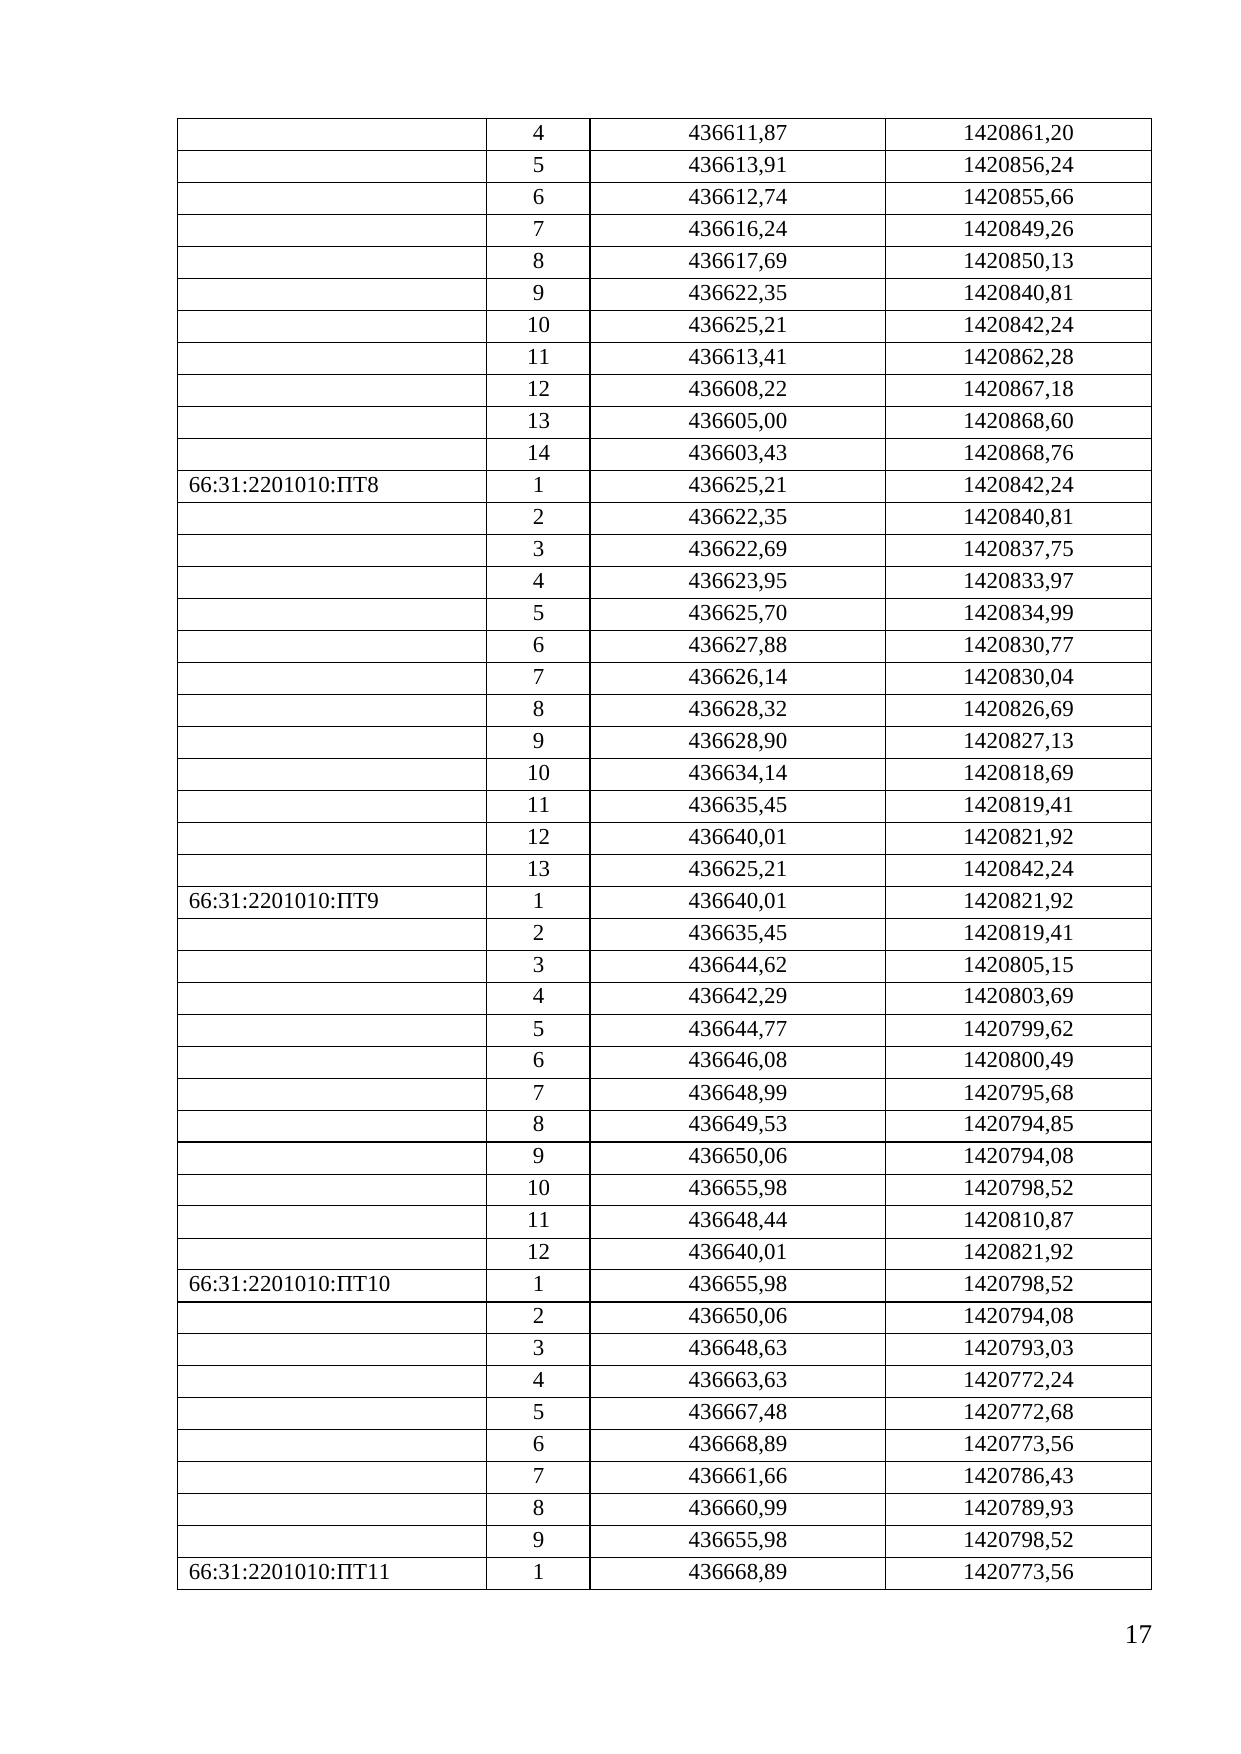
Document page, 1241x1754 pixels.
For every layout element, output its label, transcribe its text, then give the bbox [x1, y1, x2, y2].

table_cell [178, 1206, 486, 1237]
table_cell 1420840,81 [886, 279, 1151, 310]
table_cell [178, 279, 486, 310]
table_cell 436634,14 [591, 759, 885, 790]
table_cell 1420794,08 [886, 1303, 1151, 1333]
table_cell 66:31:2201010:ПТ8 [178, 471, 486, 502]
table_cell [178, 823, 486, 854]
table_cell 436611,87 [591, 119, 885, 150]
table_cell 1 [487, 887, 589, 918]
table_cell 10 [487, 311, 589, 342]
table_cell 1420772,24 [886, 1366, 1151, 1397]
table_cell 12 [487, 1239, 589, 1269]
table_cell 1420793,03 [886, 1334, 1151, 1365]
table_cell 8 [487, 1111, 589, 1141]
table_cell 66:31:2201010:ПТ10 [178, 1270, 486, 1301]
table_cell [178, 503, 486, 534]
table_cell 1420830,04 [886, 663, 1151, 694]
table_cell 2 [487, 919, 589, 949]
table_cell 1420789,93 [886, 1494, 1151, 1525]
table_cell 436640,01 [591, 823, 885, 854]
table_cell 436648,63 [591, 1334, 885, 1365]
table_cell 436649,53 [591, 1111, 885, 1141]
table_cell 2 [487, 503, 589, 534]
table_cell 436655,98 [591, 1175, 885, 1205]
table_cell [178, 695, 486, 726]
table_cell 436660,99 [591, 1494, 885, 1525]
table_cell 7 [487, 215, 589, 246]
table_cell [178, 951, 486, 982]
table_cell [178, 1462, 486, 1493]
table_cell [178, 407, 486, 438]
table_cell 436616,24 [591, 215, 885, 246]
table_cell 8 [487, 1494, 589, 1525]
table_cell 1420794,08 [886, 1143, 1151, 1173]
table_cell [178, 1079, 486, 1109]
table_cell 436661,66 [591, 1462, 885, 1493]
table_cell 5 [487, 1015, 589, 1046]
table_cell 4 [487, 1366, 589, 1397]
table_cell 11 [487, 791, 589, 822]
table_cell [178, 1015, 486, 1046]
table_cell 1420850,13 [886, 247, 1151, 278]
table_cell 11 [487, 1206, 589, 1237]
table_cell 1420834,99 [886, 599, 1151, 630]
table_cell 1420868,76 [886, 439, 1151, 470]
table_cell [178, 1047, 486, 1077]
table_cell 436628,32 [591, 695, 885, 726]
table_cell 436663,63 [591, 1366, 885, 1397]
table_cell 436644,62 [591, 951, 885, 982]
table_cell 436626,14 [591, 663, 885, 694]
table_cell 11 [487, 343, 589, 374]
table_cell 9 [487, 1143, 589, 1173]
table_cell 1420819,41 [886, 791, 1151, 822]
table_cell 436622,35 [591, 279, 885, 310]
table_cell 1420856,24 [886, 151, 1151, 182]
table_cell 436622,69 [591, 535, 885, 566]
table_cell 436648,99 [591, 1079, 885, 1109]
table_cell 1 [487, 1558, 589, 1589]
table_cell 436640,01 [591, 887, 885, 918]
table_cell 436622,35 [591, 503, 885, 534]
table_cell 436625,21 [591, 471, 885, 502]
table_cell 436667,48 [591, 1398, 885, 1429]
table_cell 8 [487, 695, 589, 726]
table_cell 10 [487, 1175, 589, 1205]
table_cell [178, 535, 486, 566]
table_cell 1420830,77 [886, 631, 1151, 662]
table_cell 1420826,69 [886, 695, 1151, 726]
table_cell [178, 599, 486, 630]
table_cell 6 [487, 1047, 589, 1077]
table_cell 1420842,24 [886, 471, 1151, 502]
table_cell 1420821,92 [886, 1239, 1151, 1269]
table_cell 436635,45 [591, 919, 885, 949]
table_cell 1 [487, 471, 589, 502]
table_cell 1420798,52 [886, 1175, 1151, 1205]
table_cell 436646,08 [591, 1047, 885, 1077]
table_cell 436655,98 [591, 1526, 885, 1557]
table_cell 6 [487, 1430, 589, 1461]
table_cell 1420786,43 [886, 1462, 1151, 1493]
table_cell [178, 1430, 486, 1461]
table_cell 1420773,56 [886, 1558, 1151, 1589]
table_cell 6 [487, 631, 589, 662]
table_cell 1420819,41 [886, 919, 1151, 949]
table_cell 436623,95 [591, 567, 885, 598]
table_cell 1420799,62 [886, 1015, 1151, 1046]
table_cell 5 [487, 1398, 589, 1429]
table_cell [178, 1175, 486, 1205]
table_cell [178, 919, 486, 949]
table_cell 1420810,87 [886, 1206, 1151, 1237]
table_cell 3 [487, 1334, 589, 1365]
table_cell [178, 567, 486, 598]
table_cell 436650,06 [591, 1143, 885, 1173]
table_cell 5 [487, 151, 589, 182]
table_cell 1420803,69 [886, 983, 1151, 1013]
table_cell 9 [487, 279, 589, 310]
table_cell 12 [487, 823, 589, 854]
table_cell [178, 631, 486, 662]
table_cell 1420842,24 [886, 855, 1151, 886]
table_cell 436644,77 [591, 1015, 885, 1046]
table_cell 436648,44 [591, 1206, 885, 1237]
table_cell 436642,29 [591, 983, 885, 1013]
table_cell 1420855,66 [886, 183, 1151, 214]
table_cell 9 [487, 1526, 589, 1557]
table_cell [178, 791, 486, 822]
table_cell 436635,45 [591, 791, 885, 822]
table_cell 1420773,56 [886, 1430, 1151, 1461]
table_cell 14 [487, 439, 589, 470]
table_cell 3 [487, 535, 589, 566]
table_cell [178, 983, 486, 1013]
table_cell 13 [487, 407, 589, 438]
table_cell 10 [487, 759, 589, 790]
table_cell 436640,01 [591, 1239, 885, 1269]
table_cell 8 [487, 247, 589, 278]
table_cell 1420795,68 [886, 1079, 1151, 1109]
table_cell 436605,00 [591, 407, 885, 438]
table_cell 5 [487, 599, 589, 630]
table_cell [178, 1111, 486, 1141]
table_cell 6 [487, 183, 589, 214]
table_cell 66:31:2201010:ПТ11 [178, 1558, 486, 1589]
table_cell 1420800,49 [886, 1047, 1151, 1077]
table_cell 7 [487, 663, 589, 694]
table_cell 436617,69 [591, 247, 885, 278]
table_cell 436613,91 [591, 151, 885, 182]
table_cell [178, 375, 486, 406]
table_cell 1420837,75 [886, 535, 1151, 566]
table_cell 436625,70 [591, 599, 885, 630]
table_cell 436655,98 [591, 1270, 885, 1301]
table_cell [178, 1303, 486, 1333]
table_cell [178, 439, 486, 470]
table_cell 12 [487, 375, 589, 406]
table_cell 1420798,52 [886, 1270, 1151, 1301]
table_cell [178, 247, 486, 278]
table_cell [178, 727, 486, 758]
table_cell 1420849,26 [886, 215, 1151, 246]
table_cell 1420862,28 [886, 343, 1151, 374]
table_cell 2 [487, 1303, 589, 1333]
table_cell 1420840,81 [886, 503, 1151, 534]
table_cell 4 [487, 983, 589, 1013]
table_cell 1 [487, 1270, 589, 1301]
table_cell [178, 663, 486, 694]
table_cell 13 [487, 855, 589, 886]
table_cell 436625,21 [591, 311, 885, 342]
table_cell 7 [487, 1462, 589, 1493]
table_cell 436608,22 [591, 375, 885, 406]
table_cell 1420867,18 [886, 375, 1151, 406]
table_cell 1420794,85 [886, 1111, 1151, 1141]
table_cell [178, 119, 486, 150]
table_cell 4 [487, 119, 589, 150]
table_cell 436612,74 [591, 183, 885, 214]
table_cell 436668,89 [591, 1430, 885, 1461]
table_cell 1420842,24 [886, 311, 1151, 342]
table_cell [178, 759, 486, 790]
table_cell [178, 1239, 486, 1269]
table_cell [178, 215, 486, 246]
table_cell 1420798,52 [886, 1526, 1151, 1557]
table_cell [178, 1526, 486, 1557]
table_cell [178, 311, 486, 342]
table_cell 1420868,60 [886, 407, 1151, 438]
table_cell [178, 1143, 486, 1173]
table_cell 3 [487, 951, 589, 982]
table_cell 1420821,92 [886, 887, 1151, 918]
table_cell 1420805,15 [886, 951, 1151, 982]
table_cell 1420772,68 [886, 1398, 1151, 1429]
table_cell 1420818,69 [886, 759, 1151, 790]
table_cell [178, 855, 486, 886]
table_cell 436627,88 [591, 631, 885, 662]
table_cell 1420827,13 [886, 727, 1151, 758]
table_cell [178, 343, 486, 374]
table_cell 9 [487, 727, 589, 758]
table_cell 4 [487, 567, 589, 598]
table_cell [178, 151, 486, 182]
table_cell [178, 1366, 486, 1397]
table_cell [178, 1494, 486, 1525]
table_cell 436603,43 [591, 439, 885, 470]
table_cell 1420833,97 [886, 567, 1151, 598]
table_cell 436668,89 [591, 1558, 885, 1589]
table_cell 436613,41 [591, 343, 885, 374]
table_cell 7 [487, 1079, 589, 1109]
table_cell [178, 1334, 486, 1365]
table_cell 436650,06 [591, 1303, 885, 1333]
table_cell 436628,90 [591, 727, 885, 758]
table_cell 436625,21 [591, 855, 885, 886]
table_cell [178, 183, 486, 214]
table_cell 1420861,20 [886, 119, 1151, 150]
table_cell 1420821,92 [886, 823, 1151, 854]
table_cell 66:31:2201010:ПТ9 [178, 887, 486, 918]
table_cell [178, 1398, 486, 1429]
